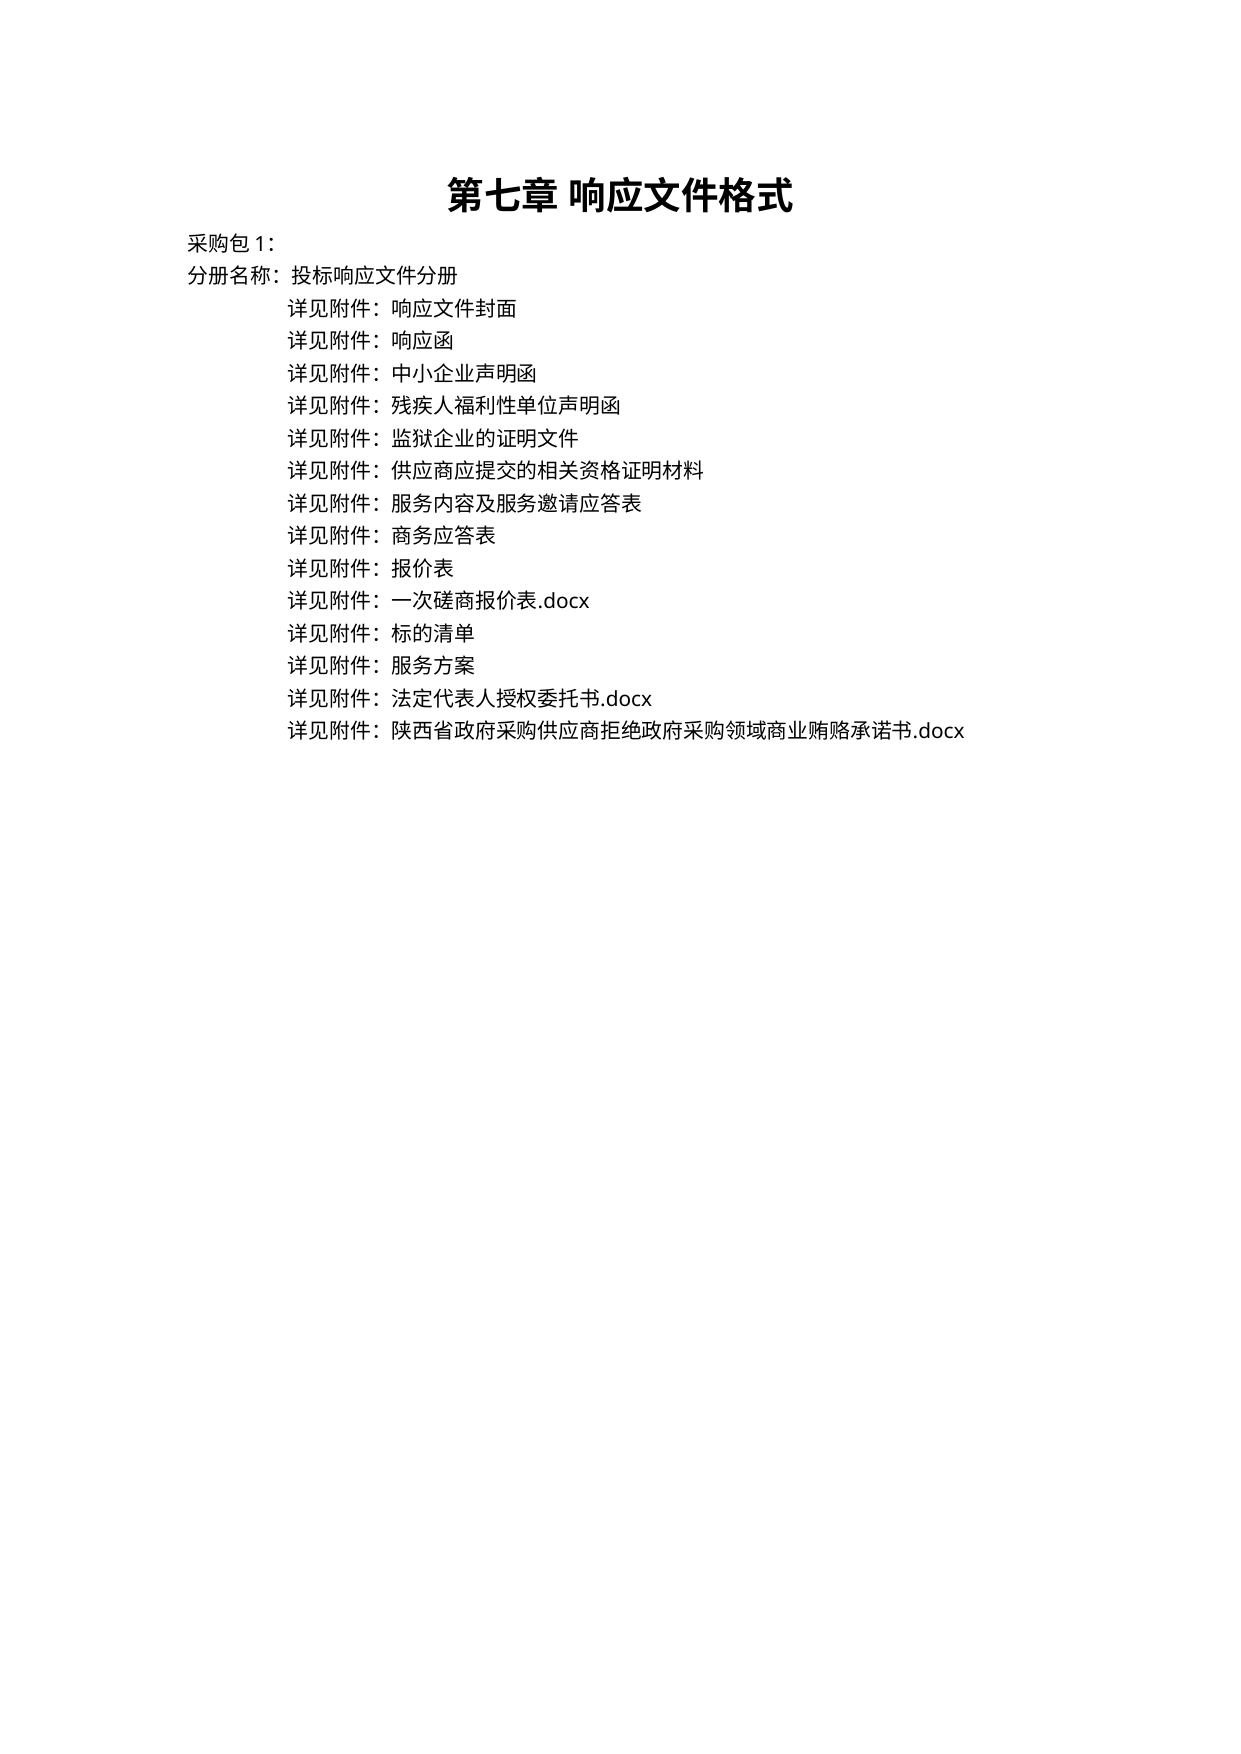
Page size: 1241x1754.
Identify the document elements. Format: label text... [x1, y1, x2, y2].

text 详见附件：陕西省政府采购供应商拒绝政府采购领域商业贿赂承诺书.docx [187, 714, 1053, 747]
text 详见附件：响应函 [187, 324, 1053, 357]
text 第七章 响应文件格式 [187, 162, 1053, 227]
text 分册名称：投标响应文件分册 [187, 259, 1053, 292]
text 详见附件：服务方案 [187, 649, 1053, 682]
text 详见附件：供应商应提交的相关资格证明材料 [187, 454, 1053, 487]
text 详见附件：残疾人福利性单位声明函 [187, 389, 1053, 422]
text 详见附件：中小企业声明函 [187, 357, 1053, 389]
text 详见附件：报价表 [187, 552, 1053, 584]
text 详见附件：一次磋商报价表.docx [187, 584, 1053, 617]
text 详见附件：商务应答表 [187, 519, 1053, 552]
text 采购包1： [187, 227, 1053, 259]
text 详见附件：监狱企业的证明文件 [187, 422, 1053, 454]
text 详见附件：服务内容及服务邀请应答表 [187, 487, 1053, 519]
text 详见附件：标的清单 [187, 617, 1053, 649]
text 详见附件：法定代表人授权委托书.docx [187, 682, 1053, 714]
text 详见附件：响应文件封面 [187, 292, 1053, 324]
